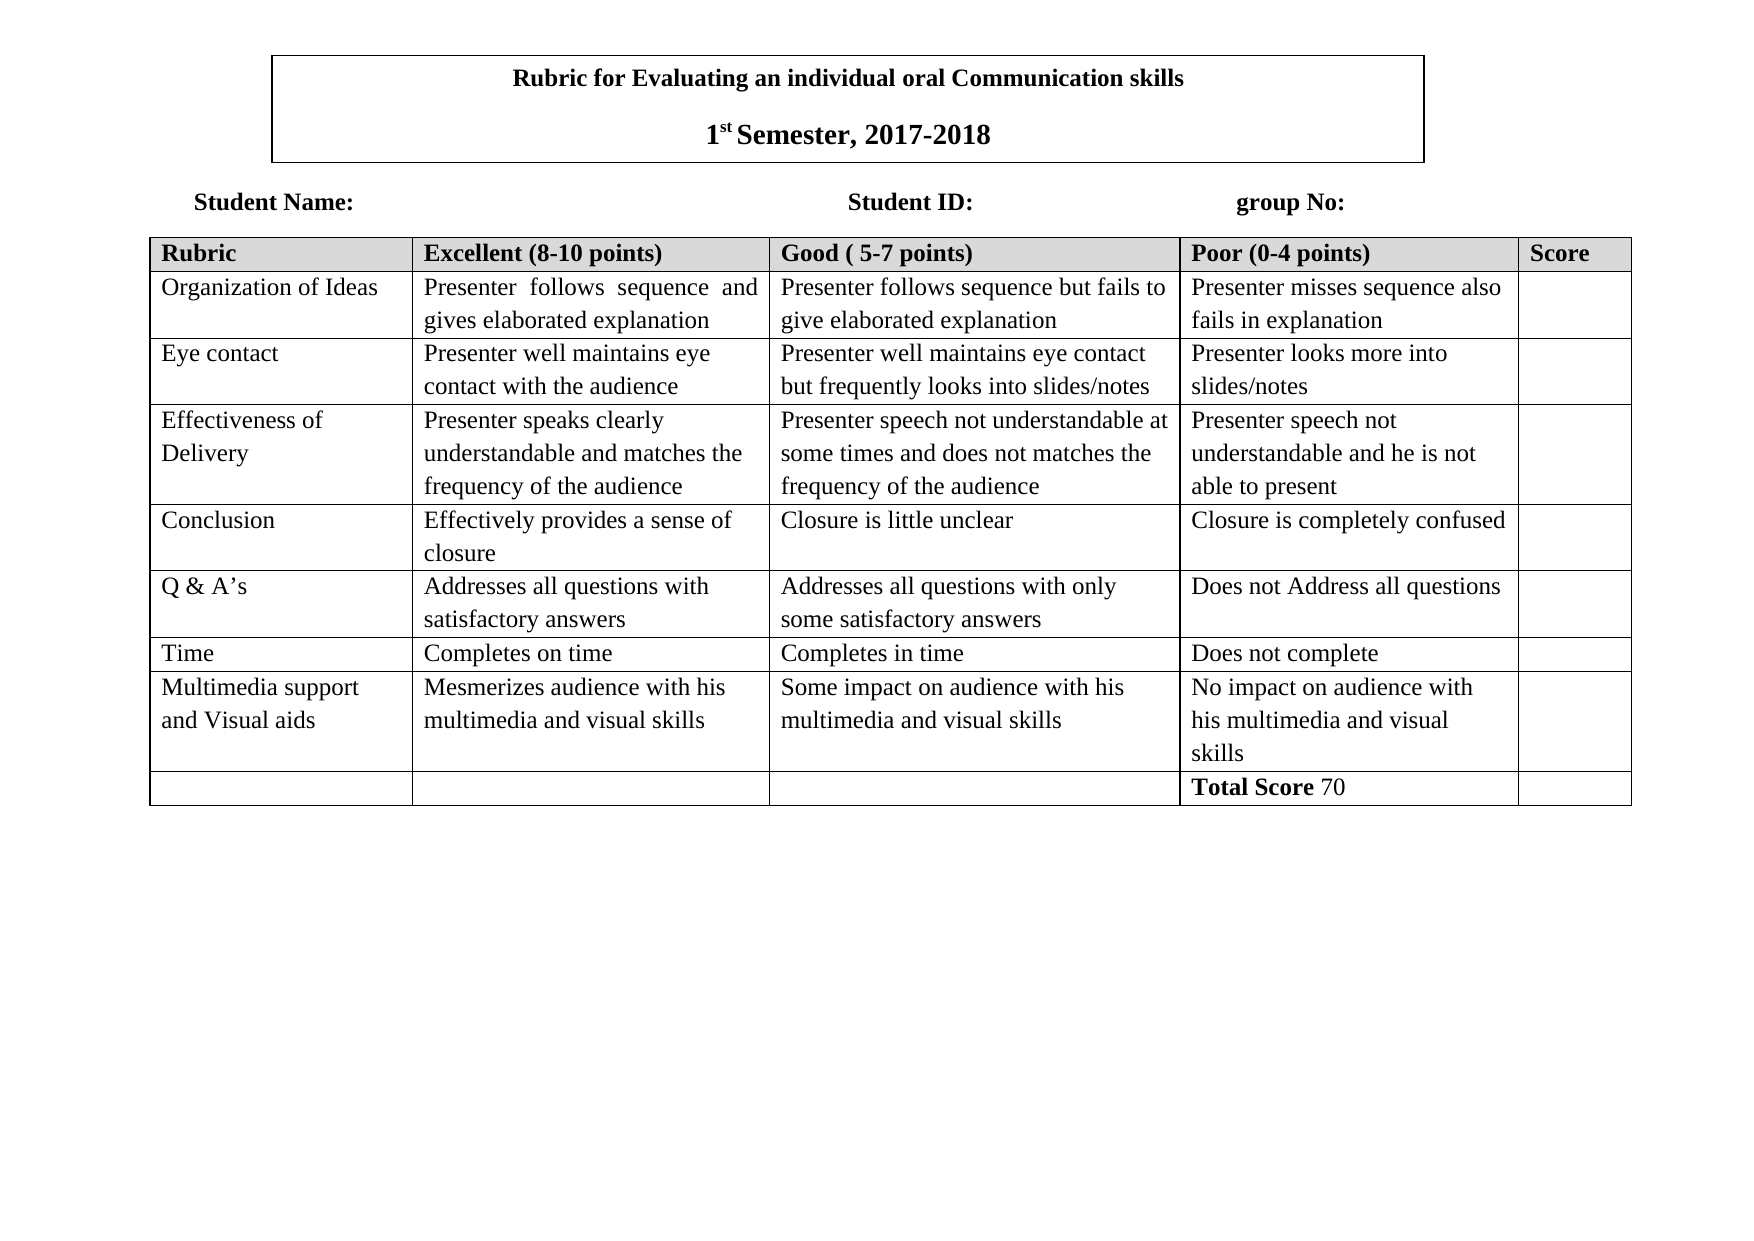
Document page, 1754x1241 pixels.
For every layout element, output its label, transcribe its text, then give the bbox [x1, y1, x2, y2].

table_cell Presenter speech not understandable and he is not able to present [1181, 405, 1518, 504]
table_header Poor (0-4 points) [1181, 238, 1518, 271]
table_cell Presenter speaks clearly understandable and matches the frequency of the audience [413, 405, 769, 504]
table_header Score [1519, 238, 1631, 271]
table_cell Conclusion [151, 505, 412, 570]
table_header Good ( 5-7 points) [770, 238, 1179, 271]
table_cell Mesmerizes audience with his multimedia and visual skills [413, 672, 769, 771]
table_cell Effectively provides a sense of closure [413, 505, 769, 570]
table_cell Total Score 70 [1181, 772, 1518, 805]
table_cell Closure is completely confused [1181, 505, 1518, 570]
table_cell Time [151, 638, 412, 671]
table_cell Presenter speech not understandable at some times and does not matches the frequency of the audience [770, 405, 1179, 504]
table_cell [1519, 339, 1631, 404]
table_cell Q & A’s [151, 571, 412, 637]
table_cell Addresses all questions with satisfactory answers [413, 571, 769, 637]
table_cell [151, 772, 412, 805]
table_cell Presenter well maintains eye contact but frequently looks into slides/notes [770, 339, 1179, 404]
text Student Name: Student ID: group No: [187, 187, 1604, 216]
table_cell Eye contact [151, 339, 412, 404]
table_cell No impact on audience with his multimedia and visual skills [1181, 672, 1518, 771]
table_cell [770, 772, 1179, 805]
table_cell [1519, 405, 1631, 504]
table_cell Completes in time [770, 638, 1179, 671]
table_cell Multimedia support and Visual aids [151, 672, 412, 771]
table_cell Completes on time [413, 638, 769, 671]
table_cell [1519, 505, 1631, 570]
table_cell Does not Address all questions [1181, 571, 1518, 637]
table_cell Presenter follows sequence but fails to give elaborated explanation [770, 272, 1179, 337]
table_cell Addresses all questions with only some satisfactory answers [770, 571, 1179, 637]
table_cell Closure is little unclear [770, 505, 1179, 570]
table_cell Presenter looks more into slides/notes [1181, 339, 1518, 404]
table_cell [1519, 672, 1631, 771]
table_cell Organization of Ideas [151, 272, 412, 337]
table_cell Some impact on audience with his multimedia and visual skills [770, 672, 1179, 771]
table_cell [1519, 638, 1631, 671]
table_cell Presenter follows sequence and gives elaborated explanation [413, 272, 769, 337]
table_header Excellent (8-10 points) [413, 238, 769, 271]
table_cell Presenter well maintains eye contact with the audience [413, 339, 769, 404]
table_cell [1519, 272, 1631, 337]
table_cell [1519, 772, 1631, 805]
table_header Rubric [151, 238, 412, 271]
table_cell Presenter misses sequence also fails in explanation [1181, 272, 1518, 337]
table_cell [1519, 571, 1631, 637]
table_cell Does not complete [1181, 638, 1518, 671]
table_cell [413, 772, 769, 805]
table_cell Effectiveness of Delivery [151, 405, 412, 504]
